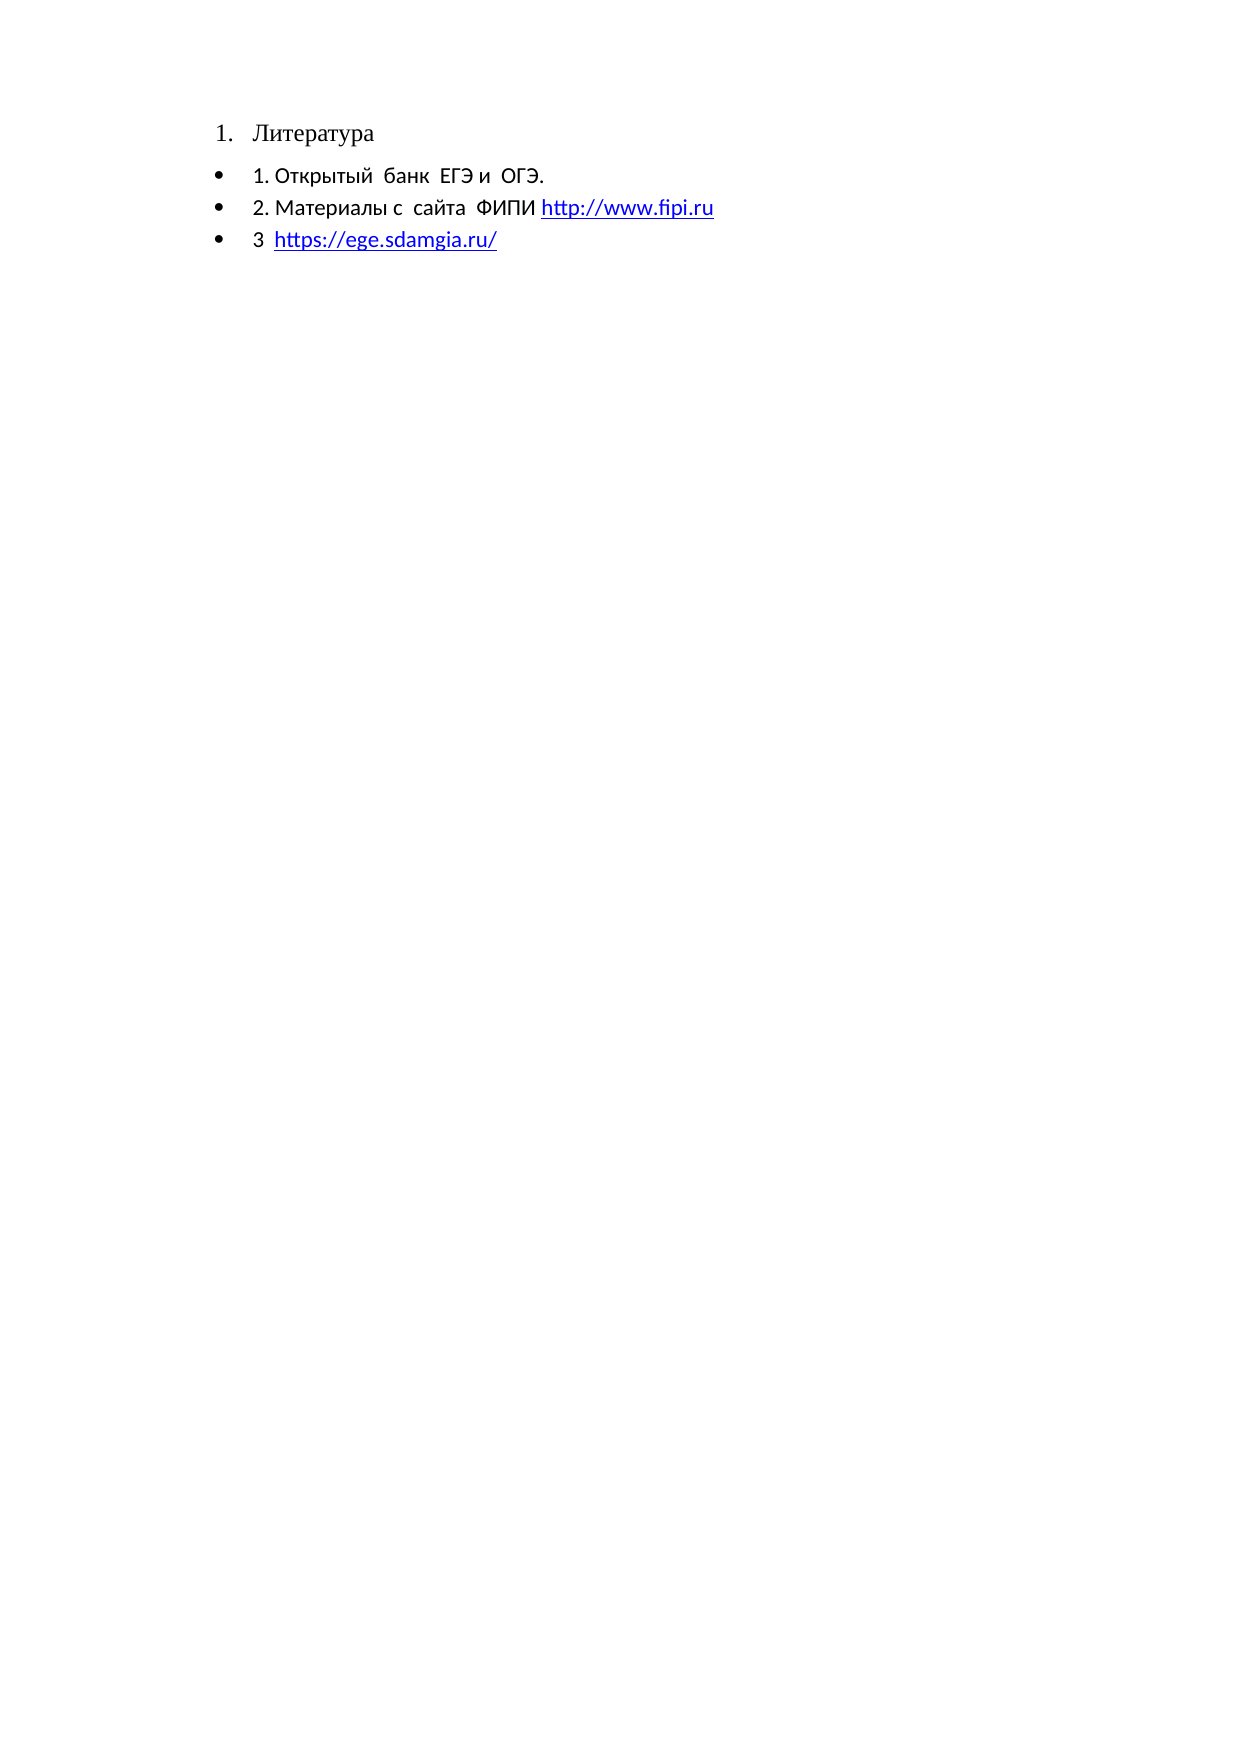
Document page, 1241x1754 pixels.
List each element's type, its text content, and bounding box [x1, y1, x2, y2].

list 3 https://ege.sdamgia.ru/ [215, 226, 1152, 254]
list 1. Открытый банк ЕГЭ и ОГЭ. [215, 161, 1152, 189]
list 2. Материалы с сайта ФИПИ http://www.fipi.ru [215, 193, 1152, 221]
list Литература [215, 118, 1152, 147]
